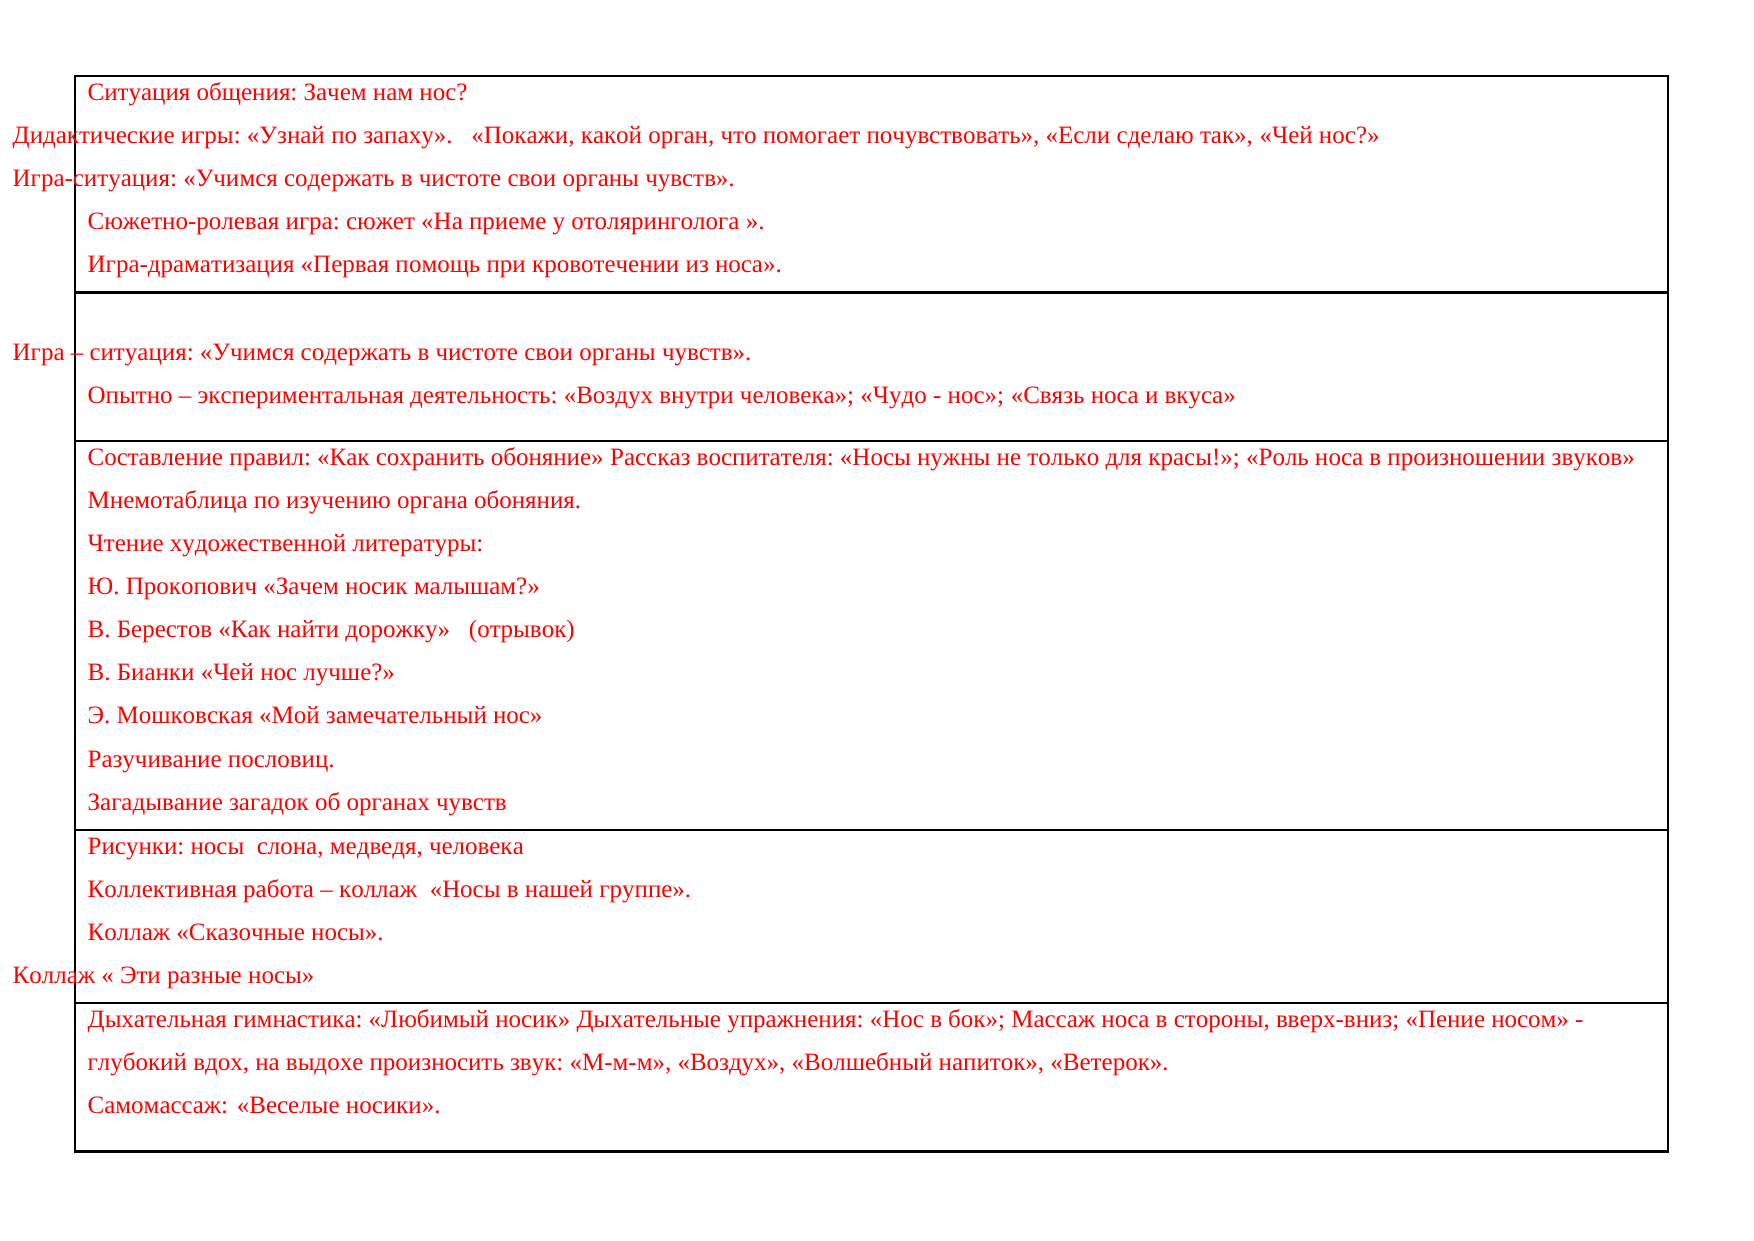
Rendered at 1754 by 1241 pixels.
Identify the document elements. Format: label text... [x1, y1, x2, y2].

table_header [76, 77, 1667, 291]
table_cell Составление правил: «Как сохранить обоняние» Рассказ воспитателя: «Носы нужны не только для красы!»; «Роль носа в произношении звуков» Мнемотаблица по изучению органа обоняния. Чтение художественной литературы: Ю. Прокопович «Зачем носик малышам?» В. Берестов «Как найти дорожку» (отрывок) В. Бианки «Чей нос лучше?» Э. Мошковская «Мой замечательный нос» Разучивание пословиц. Загадывание загадок об органах чувств [76, 442, 1667, 829]
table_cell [76, 1004, 1667, 1150]
table_cell Рисунки: носы слона, медведя, человека Коллективная работа – коллаж «Носы в нашей группе». Коллаж «Сказочные носы». Коллаж « Эти разные носы» [76, 831, 1667, 1002]
table_cell Игра – ситуация: «Учимся содержать в чистоте свои органы чувств». Опытно – экспериментальная деятельность: «Воздух внутри человека»; «Чудо - нос»; «Связь носа и вкуса» [76, 294, 1667, 440]
